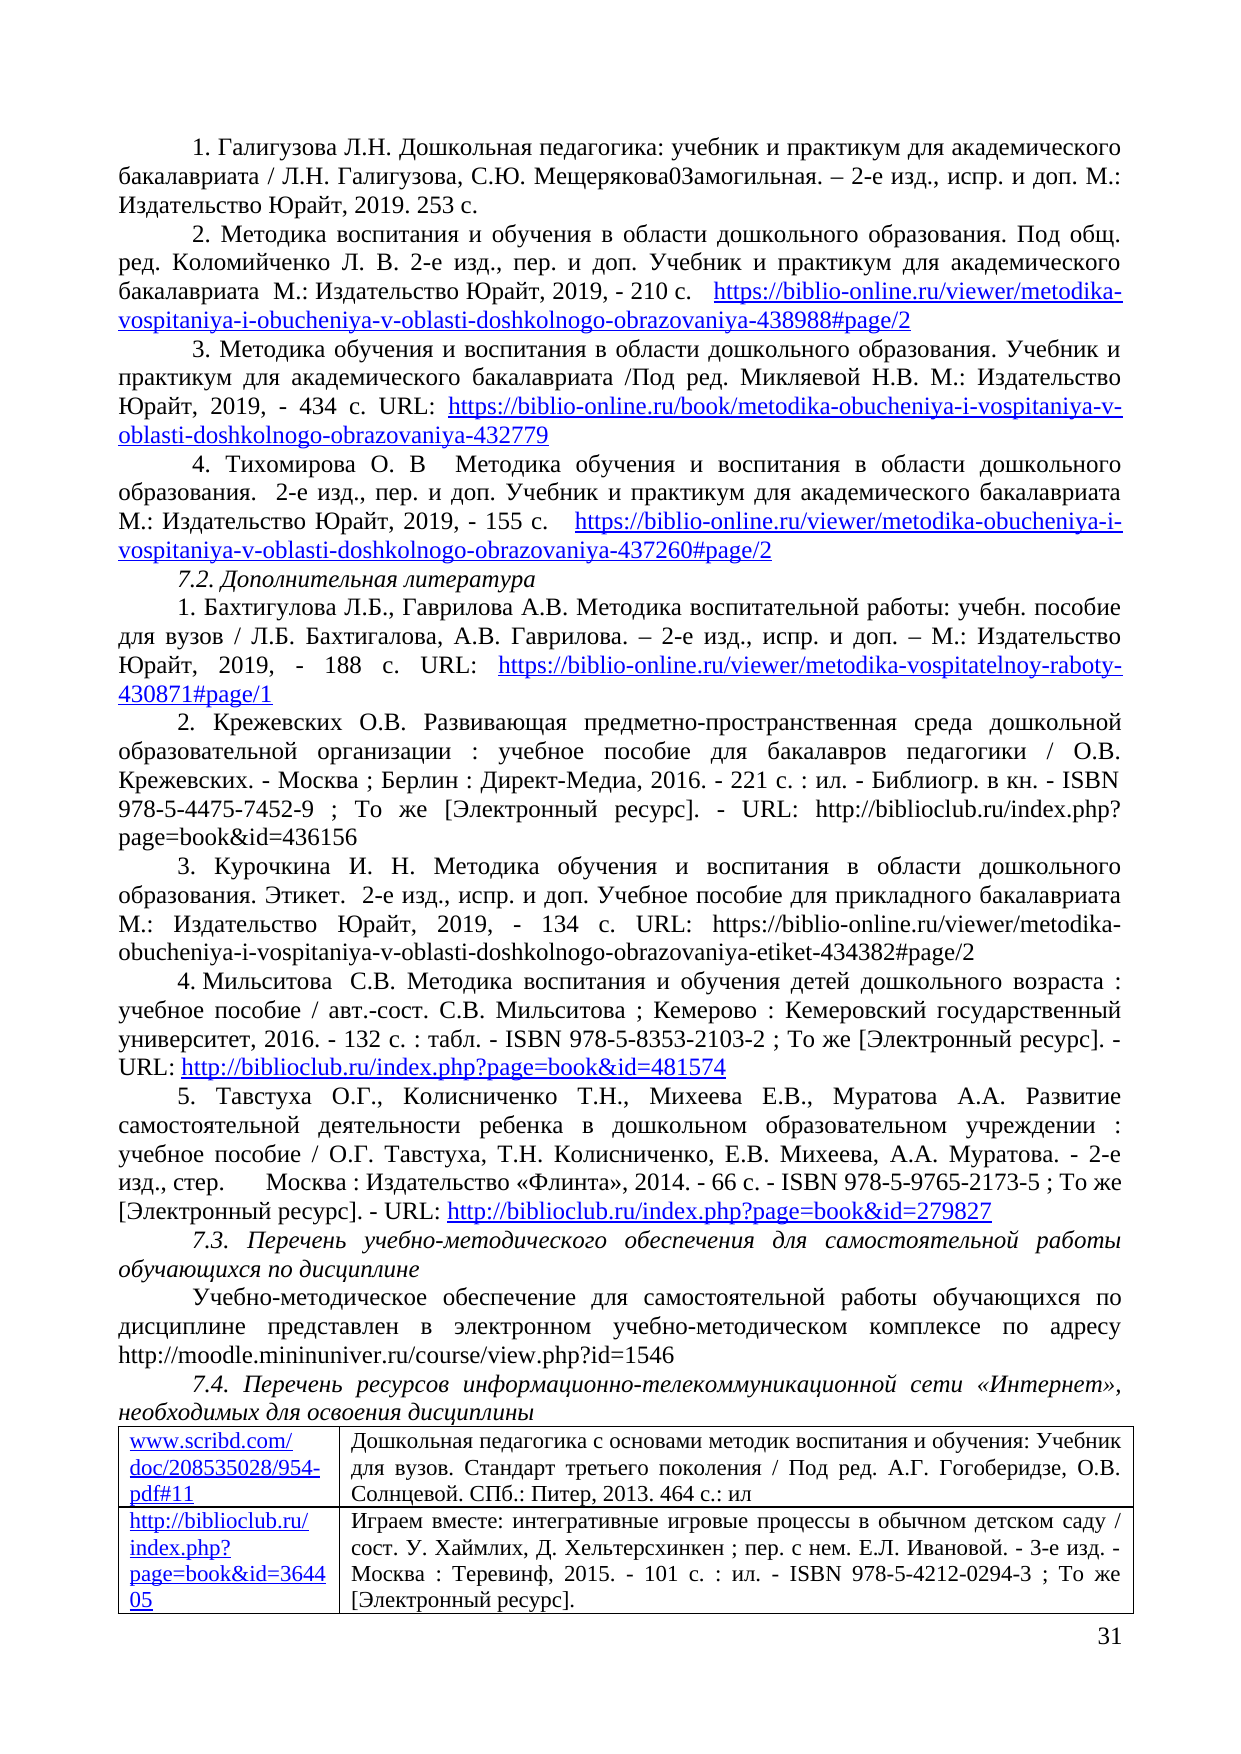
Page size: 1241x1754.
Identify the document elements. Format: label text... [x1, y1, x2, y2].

text 2. Крежевских О.В. Развивающая предметно-пространственная среда дошкольной образовательной организации : учебное пособие для бакалавров педагогики / О.В. Крежевских. - Москва ; Берлин : Директ-Медиа, 2016. - 221 с. : ил. - Библиогр. в кн. - ISBN 978-5-4475-7452-9 ; То же [Электронный ресурс]. - URL: http://biblioclub.ru/index.php?page=book&id=436156 [118, 707, 1122, 851]
table_header www.scribd.com/doc/208535028/954-pdf#11 [119, 1427, 339, 1506]
subtitle 7.4. Перечень ресурсов информационно-телекоммуникационной сети «Интернет», необходимых для освоения дисциплины [118, 1369, 1122, 1426]
text 1. Бахтигулова Л.Б., Гаврилова А.В. Методика воспитательной работы: учебн. пособие для вузов / Л.Б. Бахтигалова, А.В. Гаврилова. – 2-е изд., испр. и доп. – М.: Издательство Юрайт, 2019, - 188 с. URL: https://biblio-online.ru/viewer/metodika-vospitatelnoy-raboty-430871#page/1 [118, 592, 1122, 707]
text 4. Тихомирова О. В Методика обучения и воспитания в области дошкольного образования. 2-е изд., пер. и доп. Учебник и практикум для академического бакалавриата М.: Издательство Юрайт, 2019, - 155 с. https://biblio-online.ru/viewer/metodika-obucheniya-i-vospitaniya-v-oblasti-doshkolnogo-obrazovaniya-437260#page/2 [118, 449, 1122, 564]
table_header Дошкольная педагогика с основами методик воспитания и обучения: Учебник для вузов. Стандарт третьего поколения / Под ред. А.Г. Гогоберидзе, О.В. Солнцевой. СПб.: Питер, 2013. 464 с.: ил [340, 1427, 1133, 1506]
text 2. Методика воспитания и обучения в области дошкольного образования. Под общ. ред. Коломийченко Л. В. 2-е изд., пер. и доп. Учебник и практикум для академического бакалавриата М.: Издательство Юрайт, 2019, - 210 с. https://biblio-online.ru/viewer/metodika-vospitaniya-i-obucheniya-v-oblasti-doshkolnogo-obrazovaniya-438988#page/2 [118, 219, 1122, 334]
text 4. Мильситова С.В. Методика воспитания и обучения детей дошкольного возраста : учебное пособие / авт.-сост. С.В. Мильситова ; Кемерово : Кемеровский государственный университет, 2016. - 132 с. : табл. - ISBN 978-5-8353-2103-2 ; То же [Электронный ресурс]. - URL: http://biblioclub.ru/index.php?page=book&id=481574 [118, 966, 1122, 1081]
text 5. Тавстуха О.Г., Колисниченко Т.Н., Михеева Е.В., Муратова А.А. Развитие самостоятельной деятельности ребенка в дошкольном образовательном учреждении : учебное пособие / О.Г. Тавстуха, Т.Н. Колисниченко, Е.В. Михеева, А.А. Муратова. - 2-е изд., стер. Москва : Издательство «Флинта», 2014. - 66 с. - ISBN 978-5-9765-2173-5 ; То же [Электронный ресурс]. - URL: http://biblioclub.ru/index.php?page=book&id=279827 [118, 1081, 1122, 1225]
text 1. Галигузова Л.Н. Дошкольная педагогика: учебник и практикум для академического бакалавриата / Л.Н. Галигузова, С.Ю. Мещерякова0Замогильная. – 2-е изд., испр. и доп. М.: Издательство Юрайт, 2019. 253 с. [118, 132, 1122, 219]
text 3. Курочкина И. Н. Методика обучения и воспитания в области дошкольного образования. Этикет. 2-е изд., испр. и доп. Учебное пособие для прикладного бакалавриата М.: Издательство Юрайт, 2019, - 134 с. URL: https://biblio-online.ru/viewer/metodika-obucheniya-i-vospitaniya-v-oblasti-doshkolnogo-obrazovaniya-etiket-434382#page/2 [118, 851, 1122, 966]
text 7.2. Дополнительная литература [118, 564, 1122, 592]
text Учебно-методическое обеспечение для самостоятельной работы обучающихся по дисциплине представлен в электронном учебно-методическом комплексе по адресу http://moodle.mininuniver.ru/course/view.php?id=1546 [118, 1282, 1122, 1369]
table_cell Играем вместе: интегративные игровые процессы в обычном детском саду / сост. У. Хаймлих, Д. Хельтерсхинкен ; пер. с нем. Е.Л. Ивановой. - 3-е изд. - Москва : Теревинф, 2015. - 101 с. : ил. - ISBN 978-5-4212-0294-3 ; То же [Электронный ресурс]. [340, 1508, 1133, 1613]
table_cell http://biblioclub.ru/index.php?page=book&id=364405 [119, 1508, 339, 1613]
subtitle 7.3. Перечень учебно-методического обеспечения для самостоятельной работы обучающихся по дисциплине [118, 1225, 1122, 1282]
text 3. Методика обучения и воспитания в области дошкольного образования. Учебник и практикум для академического бакалавриата /Под ред. Микляевой Н.В. М.: Издательство Юрайт, 2019, - 434 с. URL: https://biblio-online.ru/book/metodika-obucheniya-i-vospitaniya-v-oblasti-doshkolnogo-obrazovaniya-432779 [118, 334, 1122, 449]
